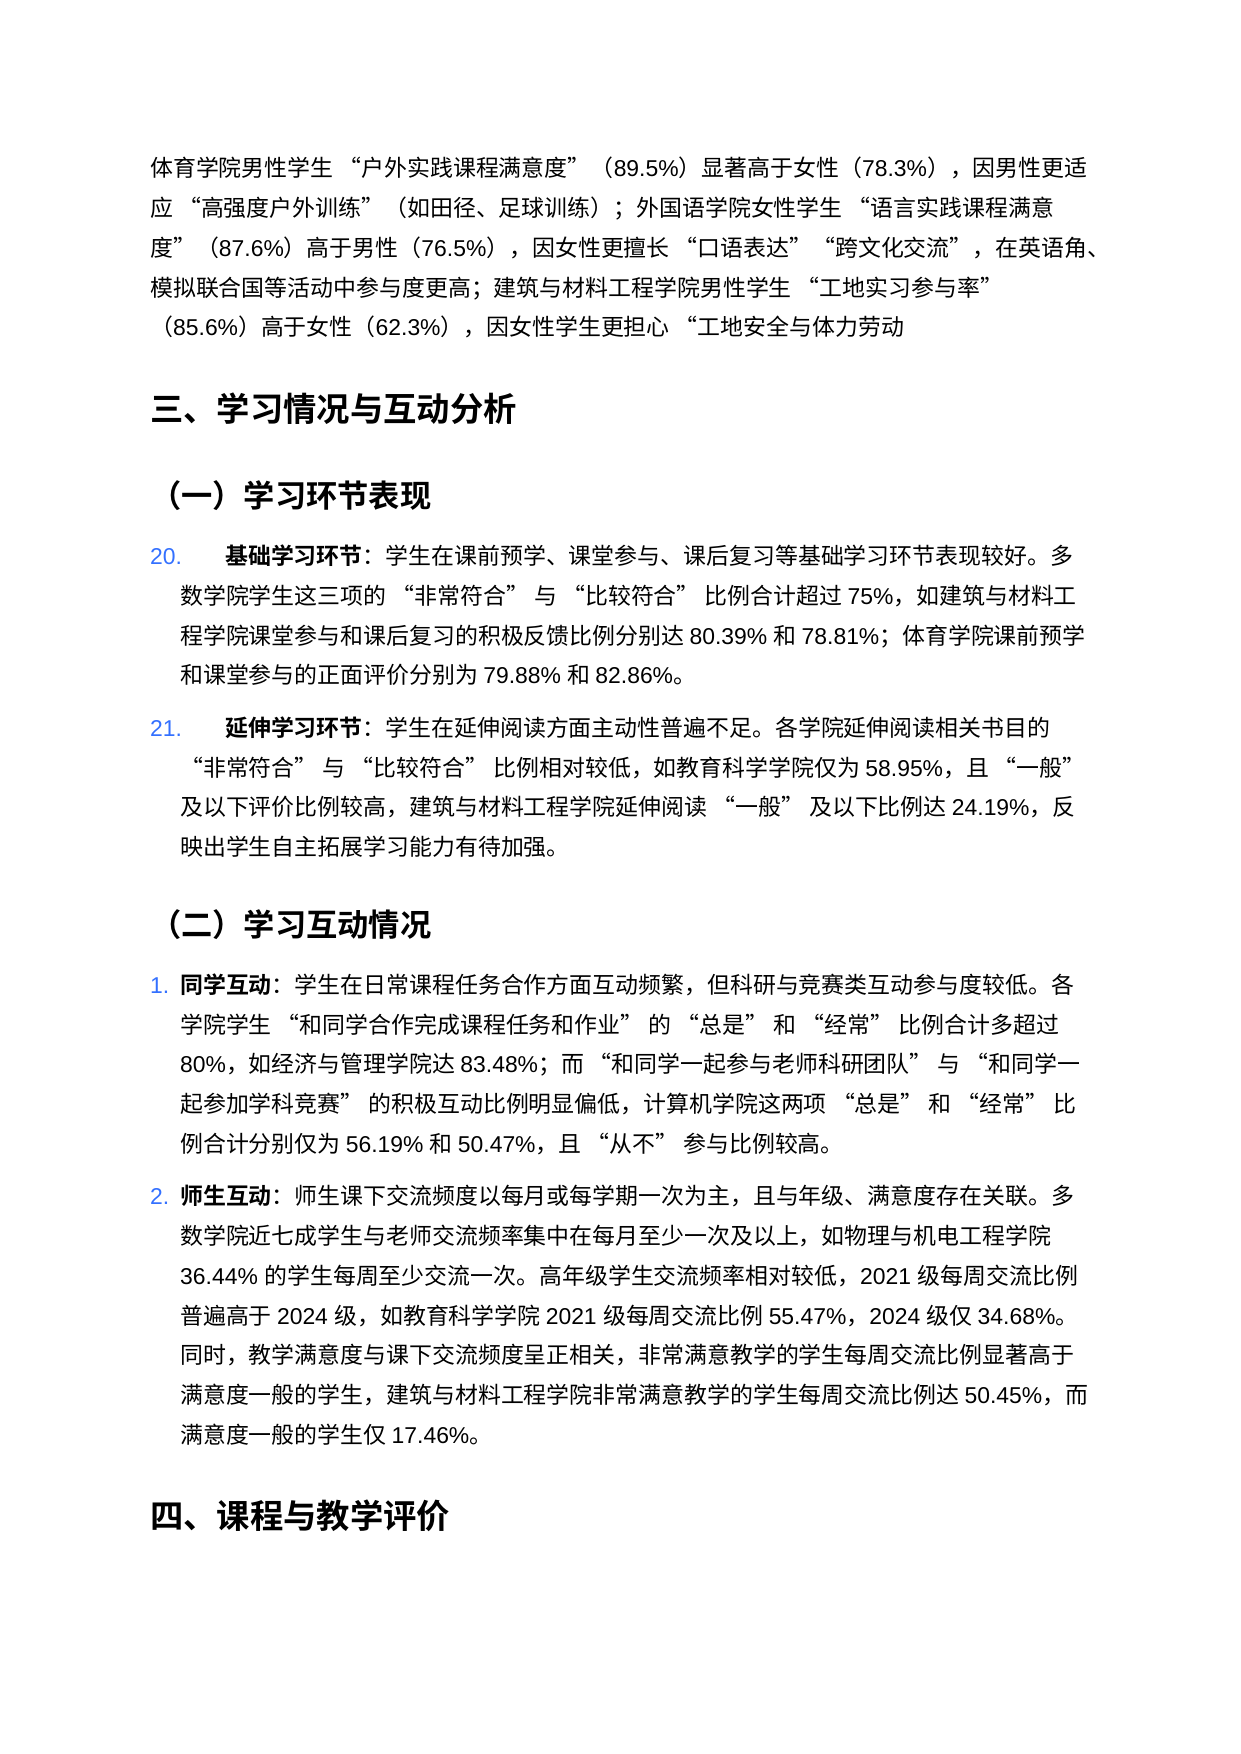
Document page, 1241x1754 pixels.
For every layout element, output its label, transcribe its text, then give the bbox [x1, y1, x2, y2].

list 同学互动：学生在日常课程任务合作方面互动频繁，但科研与竞赛类互动参与度较低。各学院学生 “和同学合作完成课程任务和作业” 的 “总是” 和 “经常” 比例合计多超过 80%，如经济与管理学院达 83.48%；而 “和同学一起参与老师科研团队” 与 “和同学一起参加学科竞赛” 的积极互动比例明显偏低，计算机学院这两项 “总是” 和 “经常” 比例合计分别仅为 56.19% 和 50.47%，且 “从不” 参与比例较高。 [150, 967, 1090, 1159]
text 体育学院男性学生 “户外实践课程满意度”（89.5%）显著高于女性（78.3%），因男性更适应 “高强度户外训练”（如田径、足球训练）；外国语学院女性学生 “语言实践课程满意度”（87.6%）高于男性（76.5%），因女性更擅长 “口语表达”“跨文化交流”，在英语角、模拟联合国等活动中参与度更高；建筑与材料工程学院男性学生 “工地实习参与率”（85.6%）高于女性（62.3%），因女性学生更担心 “工地安全与体力劳动 [150, 150, 1090, 342]
subtitle 四、课程与教学评价 [150, 1490, 1090, 1538]
subtitle （二）学习互动情况 [150, 900, 1090, 945]
subtitle 三、学习情况与互动分析 [150, 382, 1090, 431]
list 基础学习环节：学生在课前预学、课堂参与、课后复习等基础学习环节表现较好。多数学院学生这三项的 “非常符合” 与 “比较符合” 比例合计超过 75%，如建筑与材料工程学院课堂参与和课后复习的积极反馈比例分别达 80.39% 和 78.81%；体育学院课前预学和课堂参与的正面评价分别为 79.88% 和 82.86%。 [150, 538, 1090, 691]
list 延伸学习环节：学生在延伸阅读方面主动性普遍不足。各学院延伸阅读相关书目的 “非常符合” 与 “比较符合” 比例相对较低，如教育科学学院仅为 58.95%，且 “一般” 及以下评价比例较高，建筑与材料工程学院延伸阅读 “一般” 及以下比例达 24.19%，反映出学生自主拓展学习能力有待加强。 [150, 710, 1090, 862]
list 师生互动：师生课下交流频度以每月或每学期一次为主，且与年级、满意度存在关联。多数学院近七成学生与老师交流频率集中在每月至少一次及以上，如物理与机电工程学院 36.44% 的学生每周至少交流一次。高年级学生交流频率相对较低，2021 级每周交流比例普遍高于 2024 级，如教育科学学院 2021 级每周交流比例 55.47%，2024 级仅 34.68%。同时，教学满意度与课下交流频度呈正相关，非常满意教学的学生每周交流比例显著高于满意度一般的学生，建筑与材料工程学院非常满意教学的学生每周交流比例达 50.45%，而满意度一般的学生仅 17.46%。 [150, 1178, 1090, 1450]
subtitle （一）学习环节表现 [150, 471, 1090, 517]
